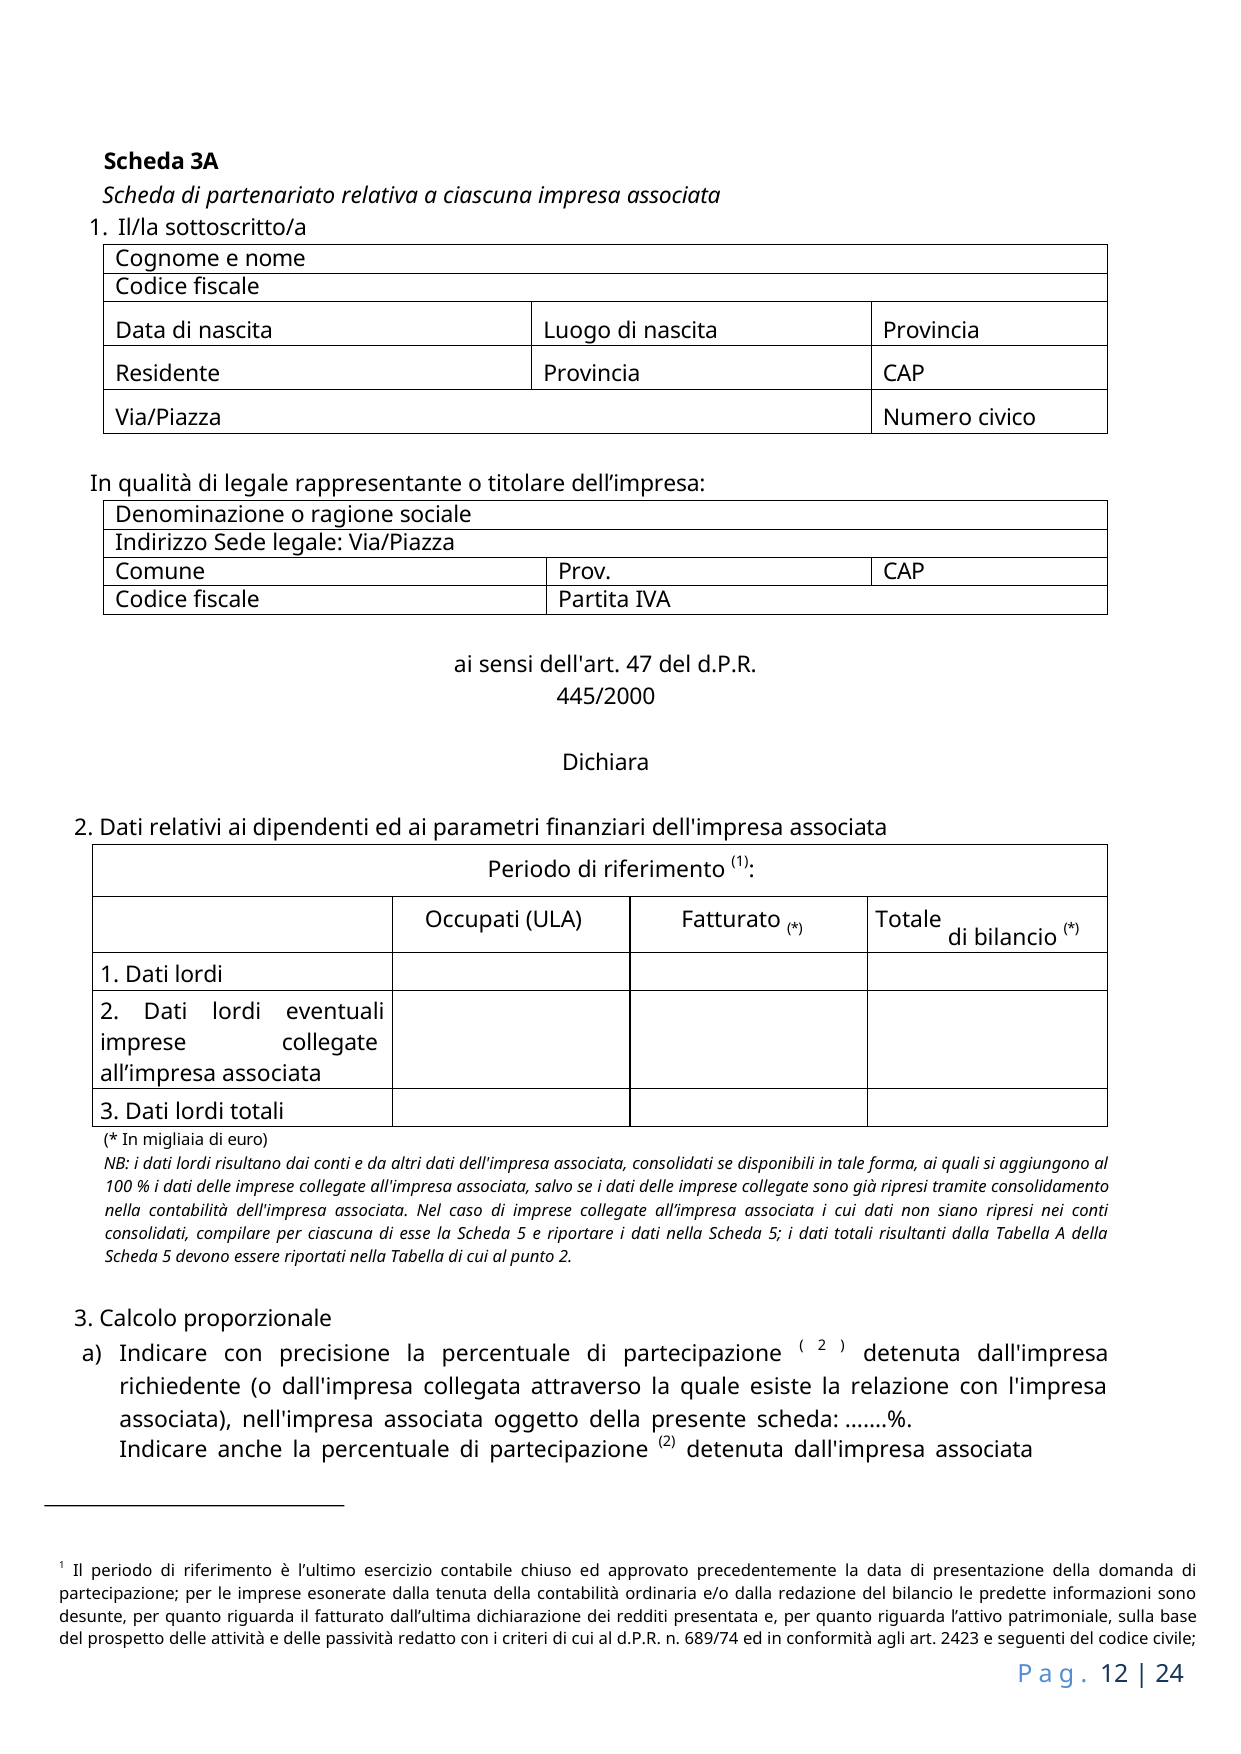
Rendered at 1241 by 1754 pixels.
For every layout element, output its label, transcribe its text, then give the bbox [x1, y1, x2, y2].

table_cell Fatturato (*) [631, 897, 867, 952]
table_cell Partita IVA [547, 586, 1107, 614]
table_cell CAP [872, 346, 1107, 389]
text NB: i dati lordi risultano dai conti e da altri dati dell'impresa associata, consolidati se disponibili in tale forma, ai quali si aggiungono al 100 % i dati delle imprese collegate all'impresa associata, salvo se i dati delle imprese collegate sono già ripresi tramite consolidamento nella contabilità dell'impresa associata. Nel caso di imprese collegate all’impresa associata i cui dati non siano ripresi nei conti consolidati, compilare per ciascuna di esse la Scheda 5 e riportare i dati nella Scheda 5; i dati totali risultanti dalla Tabella A della Scheda 5 devono essere riportati nella Tabella di cui al punto 2. [103, 1152, 1110, 1268]
list Indicare con precisione la percentuale di partecipazione ( 2 ) detenuta dall'impresa richiedente (o dall'impresa collegata attraverso la quale esiste la relazione con l'impresa associata), nell'impresa associata oggetto della presente scheda: …….%. [82, 1335, 1108, 1434]
table_cell Via/Piazza [104, 390, 871, 432]
table_header Cognome e nome [104, 245, 1107, 272]
table_cell [393, 953, 629, 989]
text (* In migliaia di euro) [103, 1127, 1211, 1150]
subtitle Scheda 3A [103, 145, 1211, 176]
table_cell 1. Dati lordi [93, 953, 392, 989]
table_cell Numero civico [872, 390, 1107, 432]
table_cell Indirizzo Sede legale: Via/Piazza [104, 530, 1107, 557]
text Scheda di partenariato relativa a ciascuna impresa associata [102, 179, 1211, 210]
table_cell [868, 1089, 1107, 1126]
table_cell Totale di bilancio (*) [868, 897, 1107, 952]
table_cell Data di nascita [104, 302, 531, 345]
table_cell [631, 1089, 867, 1126]
table_cell 3. Dati lordi totali [93, 1089, 392, 1126]
table_cell [868, 991, 1107, 1088]
table_header Periodo di riferimento (1): [93, 845, 1107, 896]
text ai sensi dell'art. 47 del d.P.R. [29, 648, 1181, 679]
list Calcolo proporzionale [74, 1302, 1211, 1333]
list Il/la sottoscritto/a [89, 211, 1211, 242]
table_header Denominazione o ragione sociale [104, 501, 1107, 528]
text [59, 1559, 1198, 1649]
text In qualità di legale rappresentante o titolare dell’impresa: [90, 467, 1211, 498]
table_cell [93, 897, 392, 952]
list Dati relativi ai dipendenti ed ai parametri finanziari dell'impresa associata [74, 811, 1211, 843]
table_cell Comune [104, 558, 546, 585]
table_cell [868, 953, 1107, 989]
table_cell Codice fiscale [104, 274, 1107, 301]
table_cell Provincia [872, 302, 1107, 345]
text Indicare anche la percentuale di partecipazione (2) detenuta dall'impresa associata [119, 1436, 1211, 1463]
table_cell Prov. [547, 558, 871, 585]
table_cell Residente [104, 346, 531, 389]
text Dichiara [30, 746, 1181, 777]
table_cell Provincia [532, 346, 871, 389]
table_cell [631, 991, 867, 1088]
table_cell [631, 953, 867, 989]
text 445/2000 [31, 680, 1181, 711]
table_cell CAP [872, 558, 1107, 585]
table_cell [393, 1089, 629, 1126]
table_cell Codice fiscale [104, 586, 546, 614]
table_cell [393, 991, 629, 1088]
table_cell Occupati (ULA) [393, 897, 629, 952]
table_cell Luogo di nascita [532, 302, 871, 345]
table_cell 2. Dati lordi eventuali imprese collegate all’impresa associata [93, 991, 392, 1088]
